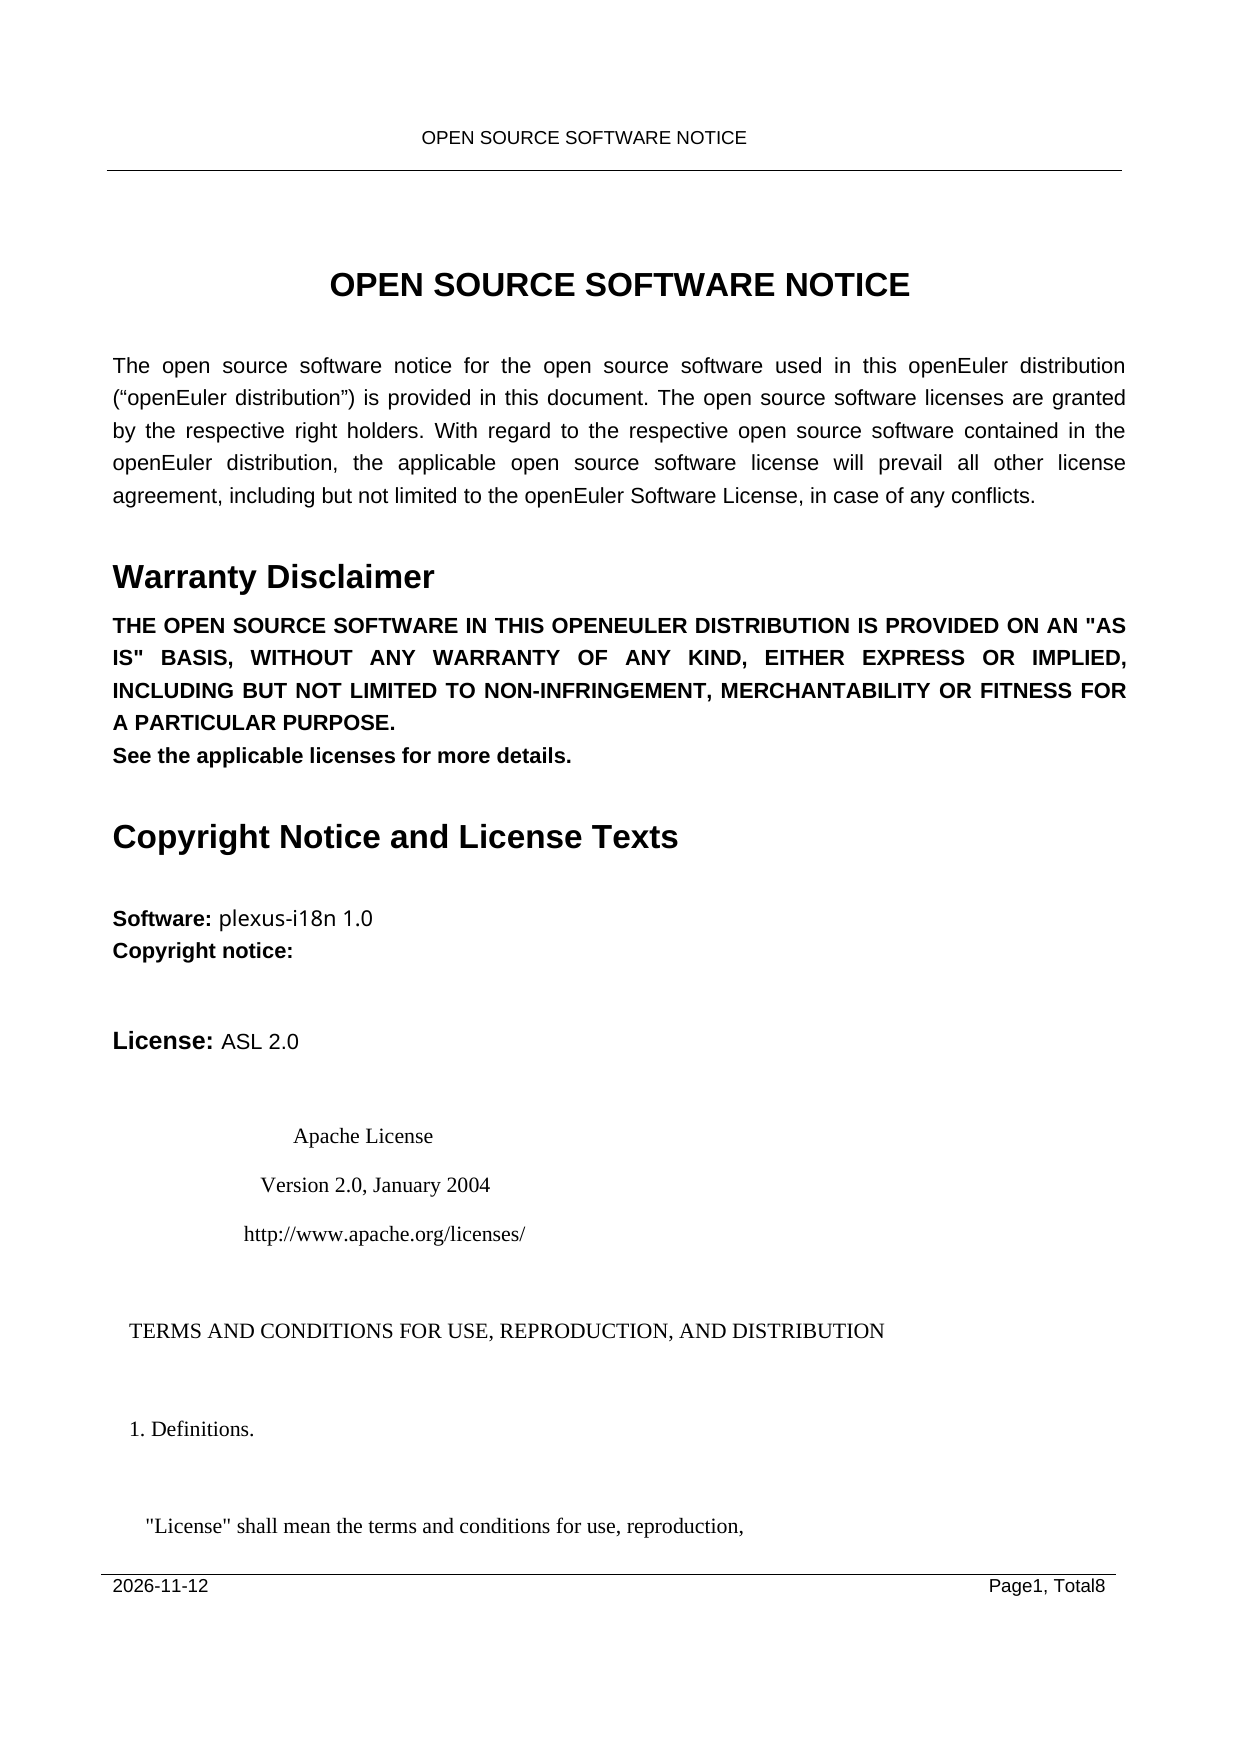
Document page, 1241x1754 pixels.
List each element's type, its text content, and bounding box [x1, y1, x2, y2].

text Copyright Notice and License Texts [112, 804, 1128, 869]
text THE OPEN SOURCE SOFTWARE IN THIS OPENEULER DISTRIBUTION IS PROVIDED ON AN "AS IS" BASIS, WITHOUT ANY WARRANTY OF ANY KIND, EITHER EXPRESS OR IMPLIED, INCLUDING BUT NOT LIMITED TO NON-INFRINGEMENT, MERCHANTABILITY OR FITNESS FOR A PARTICULAR PURPOSE. See the applicable licenses for more details. [112, 609, 1128, 771]
text OPEN SOURCE SOFTWARE NOTICE [112, 251, 1128, 316]
text The open source software notice for the open source software used in this openEuler distribution (“openEuler distribution”) is provided in this document. The open source software licenses are granted by the respective right holders. With regard to the respective open source software contained in the openEuler distribution, the applicable open source software license will prevail all other license agreement, including but not limited to the openEuler Software License, in case of any conflicts. [112, 349, 1128, 511]
text Warranty Disclaimer [112, 544, 1128, 609]
text License: ASL 2.0 [112, 1024, 1128, 1057]
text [112, 1071, 1128, 1542]
text Software: plexus-i18n 1.0 [112, 901, 1128, 934]
text Copyright notice: [112, 934, 1128, 966]
